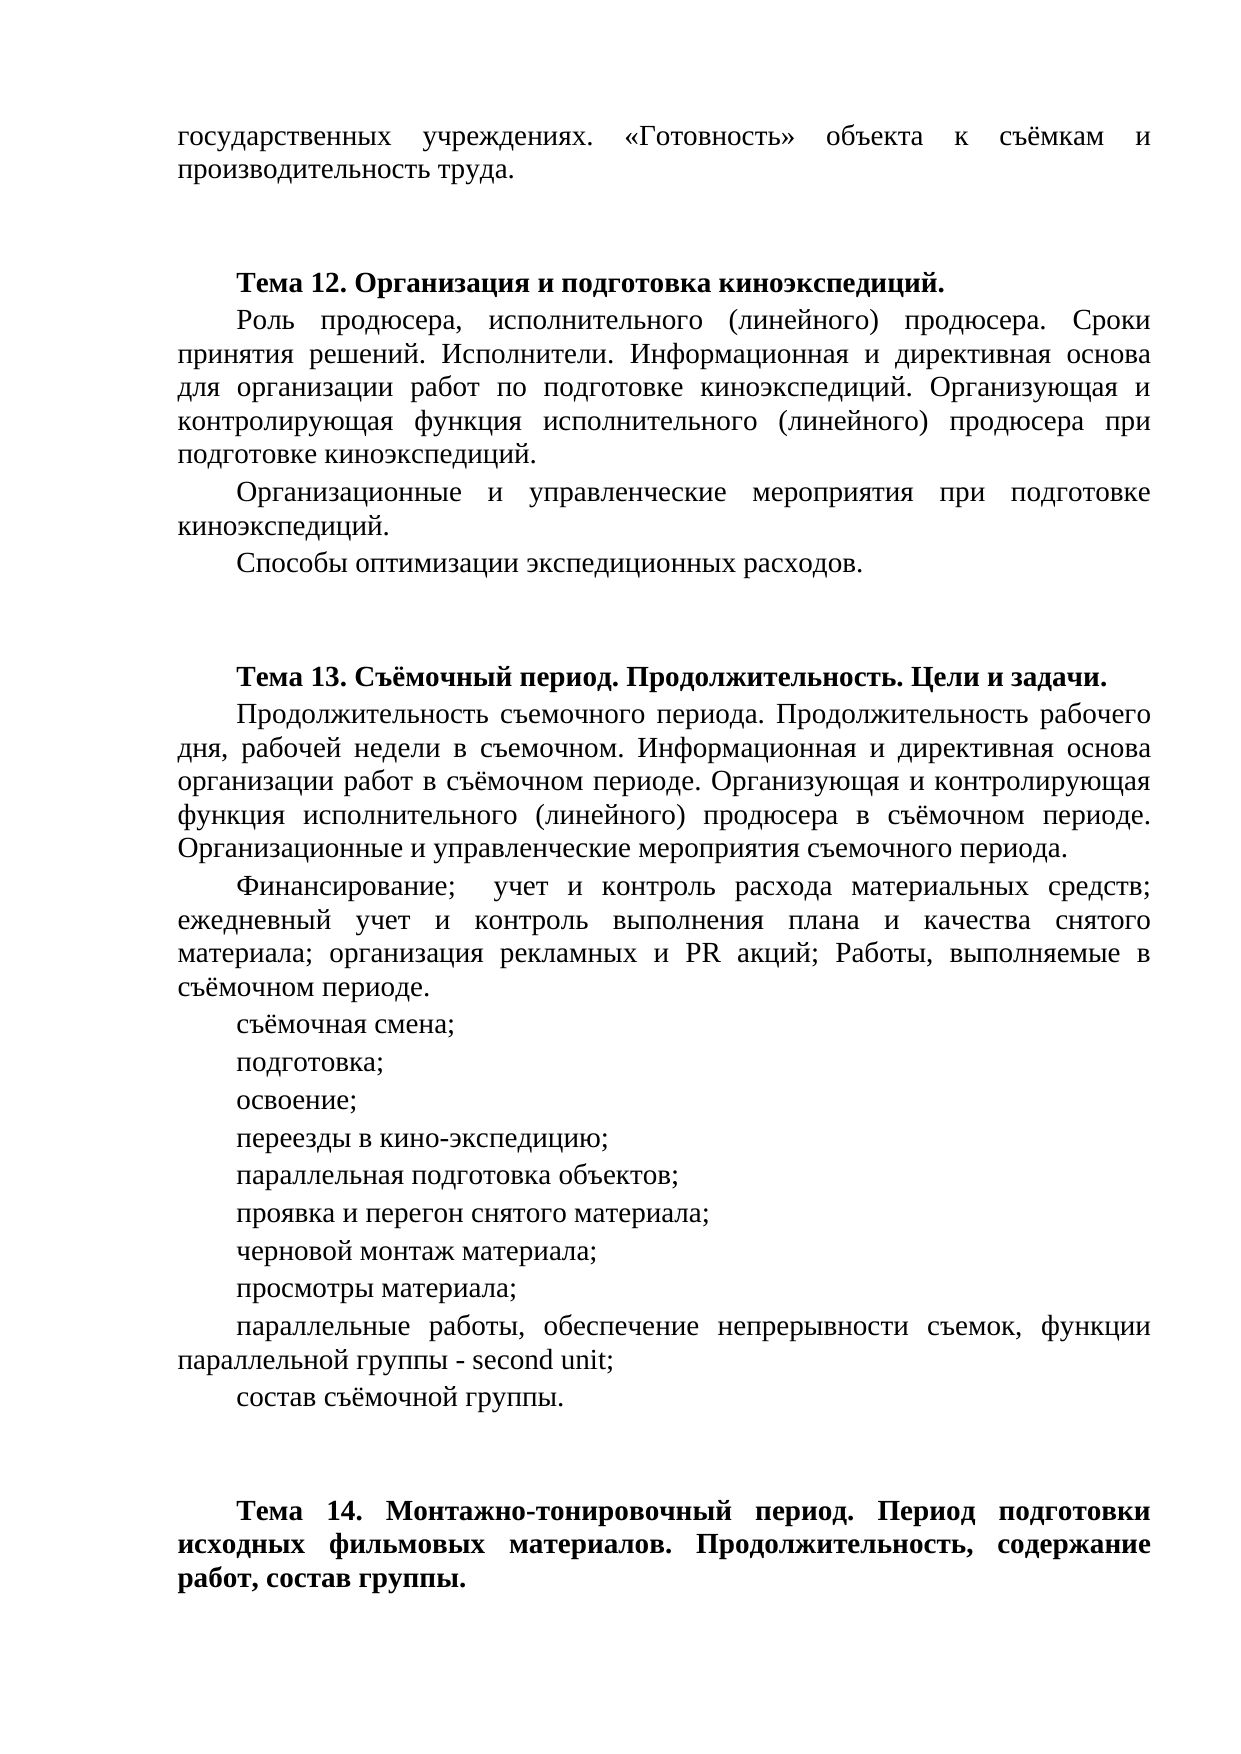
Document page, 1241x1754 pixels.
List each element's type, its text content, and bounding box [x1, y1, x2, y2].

text состав съёмочной группы. [177, 1379, 1152, 1413]
text Финансирование; учет и контроль расхода материальных средств; ежедневный учет и контроль выполнения плана и качества снятого материала; организация рекламных и PR акций; Работы, выполняемые в съёмочном периоде. [177, 868, 1152, 1002]
text Способы оптимизации экспедиционных расходов. [177, 546, 1152, 579]
text Тема 12. Организация и подготовка киноэкспедиций. [177, 265, 1152, 298]
text Роль продюсера, исполнительного (линейного) продюсера. Сроки принятия решений. Исполнители. Информационная и директивная основа для организации работ по подготовке киноэкспедиций. Организующая и контролирующая функция исполнительного (линейного) продюсера при подготовке киноэкспедиций. [177, 302, 1152, 470]
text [177, 118, 1152, 185]
text Тема 14. Монтажно-тонировочный период. Период подготовки исходных фильмовых материалов. Продолжительность, содержание работ, состав группы. [177, 1493, 1152, 1593]
text Организационные и управленческие мероприятия при подготовке киноэкспедиций. [177, 474, 1152, 541]
text переезды в кино-экспедицию; [177, 1120, 1152, 1153]
text просмотры материала; [177, 1271, 1152, 1304]
text черновой монтаж материала; [177, 1233, 1152, 1266]
text подготовка; [177, 1044, 1152, 1078]
text съёмочная смена; [177, 1007, 1152, 1040]
text параллельные работы, обеспечение непрерывности съемок, функции параллельной группы - second unit; [177, 1308, 1152, 1375]
text параллельная подготовка объектов; [177, 1157, 1152, 1191]
text проявка и перегон снятого материала; [177, 1195, 1152, 1229]
text Продолжительность съемочного периода. Продолжительность рабочего дня, рабочей недели в съемочном. Информационная и директивная основа организации работ в съёмочном периоде. Организующая и контролирующая функция исполнительного (линейного) продюсера в съёмочном периоде. Организационные и управленческие мероприятия съемочного периода. [177, 696, 1152, 864]
text Тема 13. Съёмочный период. Продолжительность. Цели и задачи. [177, 659, 1152, 692]
text освоение; [177, 1082, 1152, 1116]
